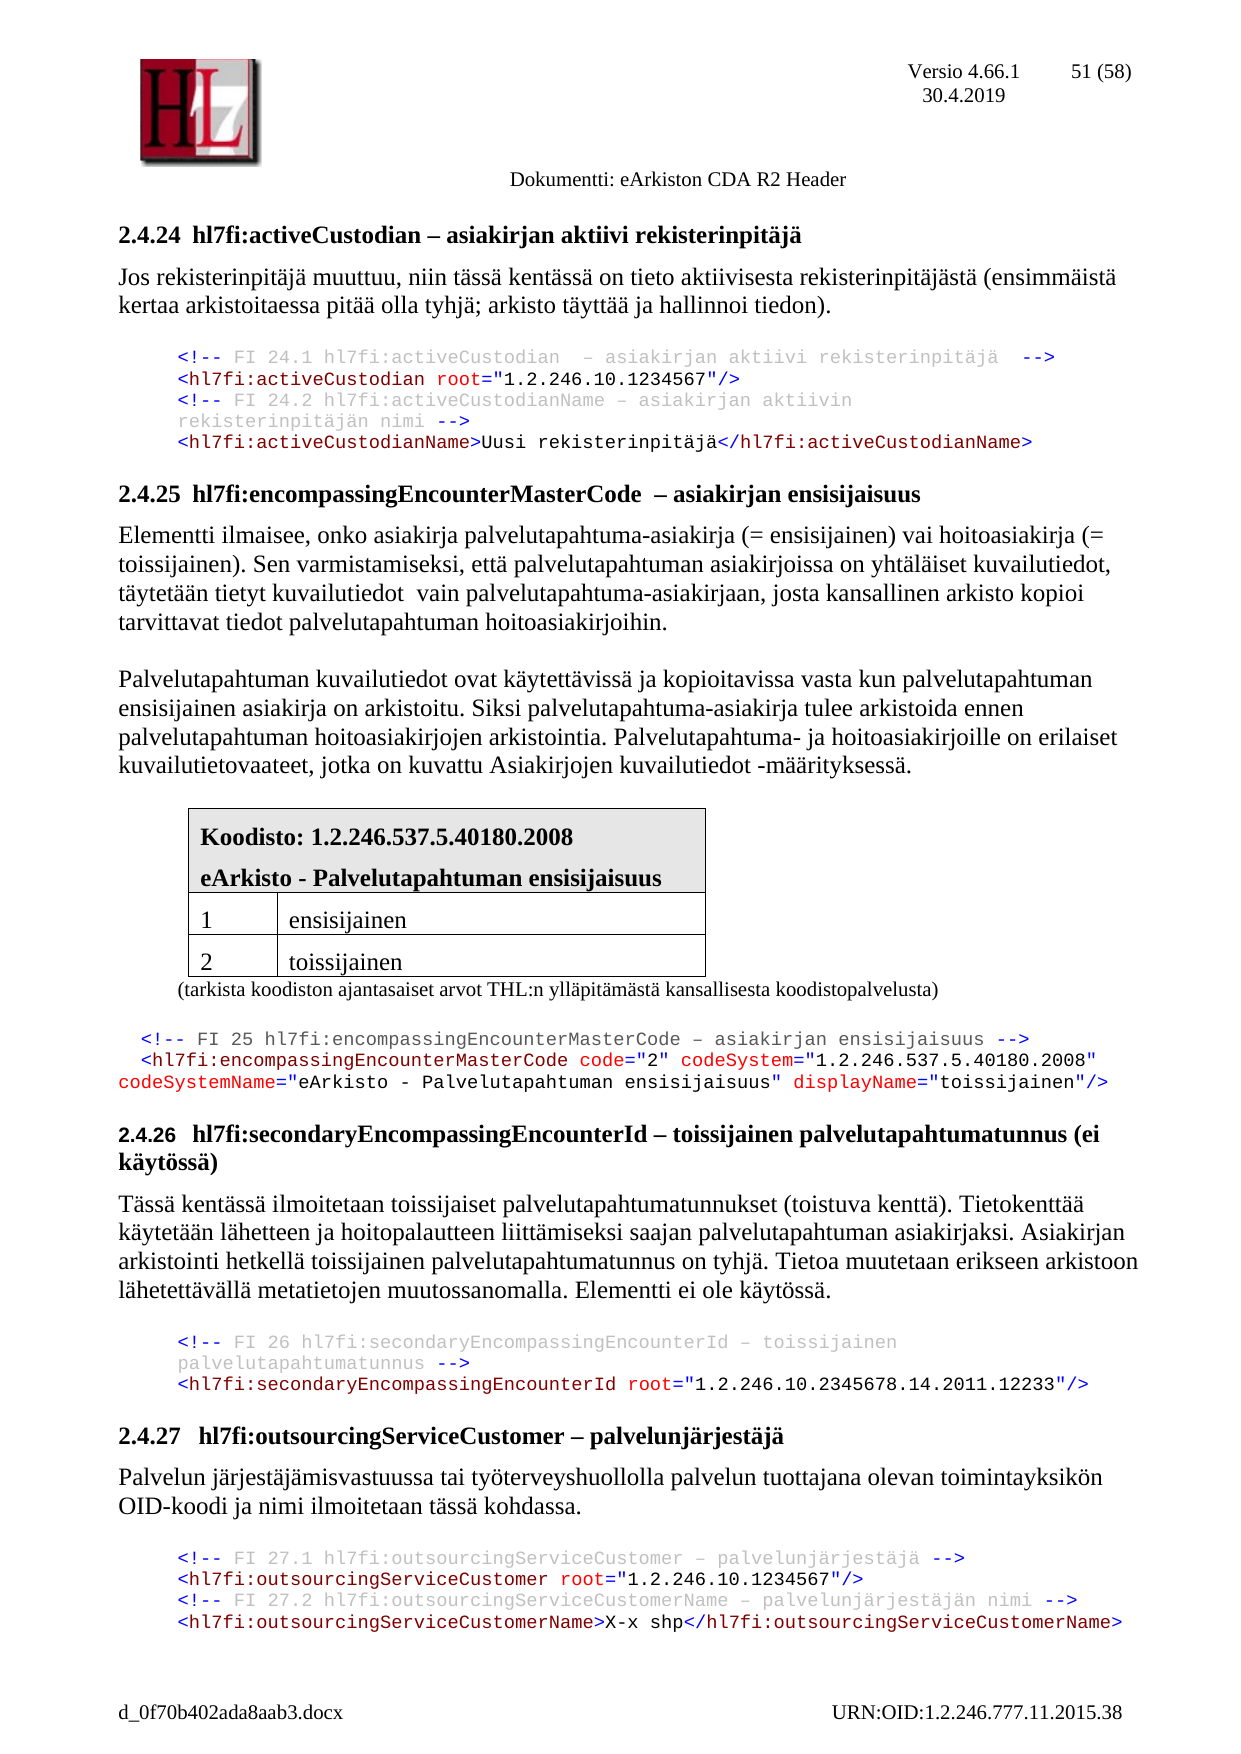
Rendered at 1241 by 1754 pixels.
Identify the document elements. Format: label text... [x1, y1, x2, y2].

table_cell ensisijainen [278, 893, 705, 934]
table_cell 2 [189, 935, 277, 976]
subtitle hl7fi:secondaryEncompassingEncounterId – toissijainen palvelutapahtumatunnus (ei käytössä) [118, 1119, 1152, 1176]
text <!-- FI 24.1 hl7fi:activeCustodian – asiakirjan aktiivi rekisterinpitäjä --> [118, 348, 1152, 369]
picture [140, 59, 263, 167]
text <hl7fi:activeCustodianName>Uusi rekisterinpitäjä</hl7fi:activeCustodianName> [118, 433, 1152, 454]
text <!-- FI 27.2 hl7fi:outsourcingServiceCustomerName – palvelunjärjestäjän nimi --> [118, 1591, 1152, 1612]
text Elementti ilmaisee, onko asiakirja palvelutapahtuma-asiakirja (= ensisijainen) vai hoitoasiakirja (= toissijainen). Sen varmistamiseksi, että palvelutapahtuman asiakirjoissa on yhtäläiset kuvailutiedot, täytetään tietyt kuvailutiedot vain palvelutapahtuma-asiakirjaan, josta kansallinen arkisto kopioi tarvittavat tiedot palvelutapahtuman hoitoasiakirjoihin. [118, 521, 1152, 636]
text <hl7fi:encompassingEncounterMasterCode code="2" codeSystem="1.2.246.537.5.40180.2008" codeSystemName="eArkisto - Palvelutapahtuman ensisijaisuus" displayName="toissijainen"/> [118, 1051, 1152, 1094]
text palvelutapahtumatunnus --> [148, 1354, 1152, 1375]
subtitle hl7fi:activeCustodian – asiakirjan aktiivi rekisterinpitäjä [118, 221, 1152, 249]
text <!-- FI 26 hl7fi:secondaryEncompassingEncounterId – toissijainen [118, 1332, 1152, 1354]
text <hl7fi:outsourcingServiceCustomer root="1.2.246.10.1234567"/> [118, 1570, 1152, 1591]
text Palvelutapahtuman kuvailutiedot ovat käytettävissä ja kopioitavissa vasta kun palvelutapahtuman ensisijainen asiakirja on arkistoitu. Siksi palvelutapahtuma-asiakirja tulee arkistoida ennen palvelutapahtuman hoitoasiakirjojen arkistointia. Palvelutapahtuma- ja hoitoasiakirjoille on erilaiset kuvailutietovaateet, jotka on kuvattu Asiakirjojen kuvailutiedot -määrityksessä. [118, 664, 1152, 779]
text (tarkista koodiston ajantasaiset arvot THL:n ylläpitämästä kansallisesta koodistopalvelusta) [148, 977, 1152, 1001]
text Palvelun järjestäjämisvastuussa tai työterveyshuollolla palvelun tuottajana olevan toimintayksikön OID-koodi ja nimi ilmoitetaan tässä kohdassa. [118, 1462, 1152, 1520]
table_cell toissijainen [278, 935, 705, 976]
text <!-- FI 24.2 hl7fi:activeCustodianName – asiakirjan aktiivin [118, 391, 1152, 412]
text Tässä kentässä ilmoitetaan toissijaiset palvelutapahtumatunnukset (toistuva kenttä). Tietokenttää käytetään lähetteen ja hoitopalautteen liittämiseksi saajan palvelutapahtuman asiakirjaksi. Asiakirjan arkistointi hetkellä toissijainen palvelutapahtumatunnus on tyhjä. Tietoa muutetaan erikseen arkistoon lähetettävällä metatietojen muutossanomalla. Elementti ei ole käytössä. [118, 1189, 1152, 1304]
text <hl7fi:outsourcingServiceCustomerName>X-x shp</hl7fi:outsourcingServiceCustomerName> [118, 1612, 1152, 1634]
subtitle hl7fi:encompassingEncounterMasterCode – asiakirjan ensisijaisuus [118, 479, 1152, 508]
text <!-- FI 25 hl7fi:encompassingEncounterMasterCode – asiakirjan ensisijaisuus --> [118, 1030, 1152, 1051]
subtitle hl7fi:outsourcingServiceCustomer – palvelunjärjestäjä [118, 1421, 1152, 1450]
text <hl7fi:secondaryEncompassingEncounterId root="1.2.246.10.2345678.14.2011.12233"/> [118, 1375, 1152, 1396]
table_cell 1 [189, 893, 277, 934]
table_header Koodisto: 1.2.246.537.5.40180.2008 eArkisto - Palvelutapahtuman ensisijaisuus [189, 809, 705, 892]
text <!-- FI 27.1 hl7fi:outsourcingServiceCustomer – palvelunjärjestäjä --> [118, 1549, 1152, 1570]
text Jos rekisterinpitäjä muuttuu, niin tässä kentässä on tieto aktiivisesta rekisterinpitäjästä (ensimmäistä kertaa arkistoitaessa pitää olla tyhjä; arkisto täyttää ja hallinnoi tiedon). [118, 262, 1152, 319]
text rekisterinpitäjän nimi --> [148, 412, 1152, 433]
text <hl7fi:activeCustodian root="1.2.246.10.1234567"/> [118, 369, 1152, 391]
